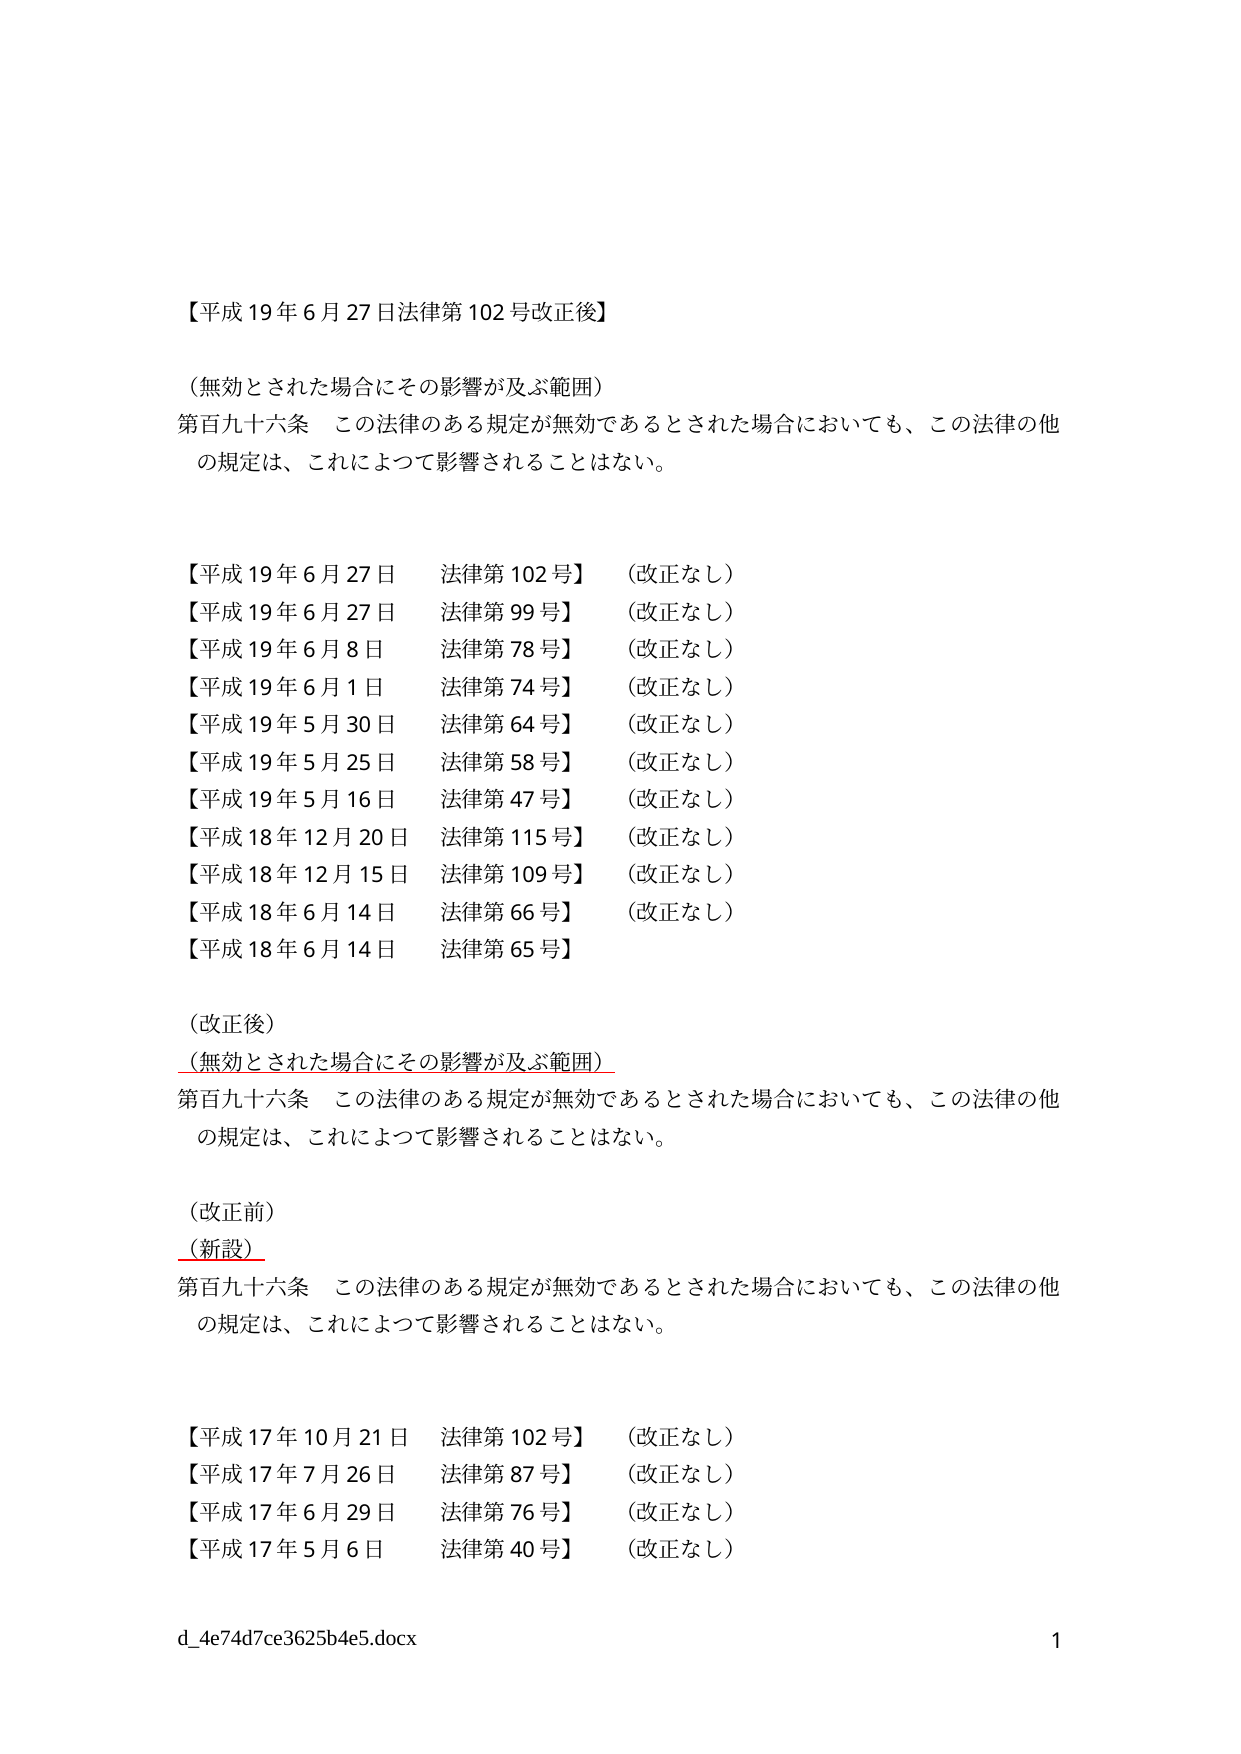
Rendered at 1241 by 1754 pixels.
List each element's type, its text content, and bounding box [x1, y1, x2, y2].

text 【平成17年10月21日 法律第102号】 （改正なし） [177, 1417, 1063, 1454]
text 第百九十六条 この法律のある規定が無効であるとされた場合においても、この法律の他の規定は、これによつて影響されることはない。 [177, 1267, 1063, 1342]
text 【平成19年6月27日 法律第99号】 （改正なし） [177, 592, 1063, 629]
text （改正後） [177, 1004, 1063, 1042]
text （改正前） [177, 1192, 1063, 1229]
text 【平成19年6月27日 法律第102号】 （改正なし） [177, 554, 1063, 592]
text 【平成18年12月15日 法律第109号】 （改正なし） [177, 854, 1063, 892]
text 【平成19年5月16日 法律第47号】 （改正なし） [177, 779, 1063, 817]
text 【平成19年6月8日 法律第78号】 （改正なし） [177, 629, 1063, 667]
text 【平成19年6月27日法律第102号改正後】 [177, 292, 1063, 329]
text 第百九十六条 この法律のある規定が無効であるとされた場合においても、この法律の他の規定は、これによつて影響されることはない。 [177, 1079, 1063, 1154]
text （新設） [177, 1229, 1063, 1267]
text 【平成17年5月6日 法律第40号】 （改正なし） [177, 1529, 1063, 1567]
text 【平成17年6月29日 法律第76号】 （改正なし） [177, 1492, 1063, 1529]
text 【平成18年6月14日 法律第65号】 [177, 929, 1063, 967]
text 【平成17年7月26日 法律第87号】 （改正なし） [177, 1454, 1063, 1492]
text 【平成19年6月1日 法律第74号】 （改正なし） [177, 667, 1063, 704]
text 【平成19年5月30日 法律第64号】 （改正なし） [177, 704, 1063, 742]
text （無効とされた場合にその影響が及ぶ範囲） [177, 367, 1063, 404]
text 【平成18年6月14日 法律第66号】 （改正なし） [177, 892, 1063, 929]
text 第百九十六条 この法律のある規定が無効であるとされた場合においても、この法律の他の規定は、これによつて影響されることはない。 [177, 404, 1063, 479]
text 【平成18年12月20日 法律第115号】 （改正なし） [177, 817, 1063, 854]
text 【平成19年5月25日 法律第58号】 （改正なし） [177, 742, 1063, 779]
text （無効とされた場合にその影響が及ぶ範囲） [177, 1042, 1063, 1079]
